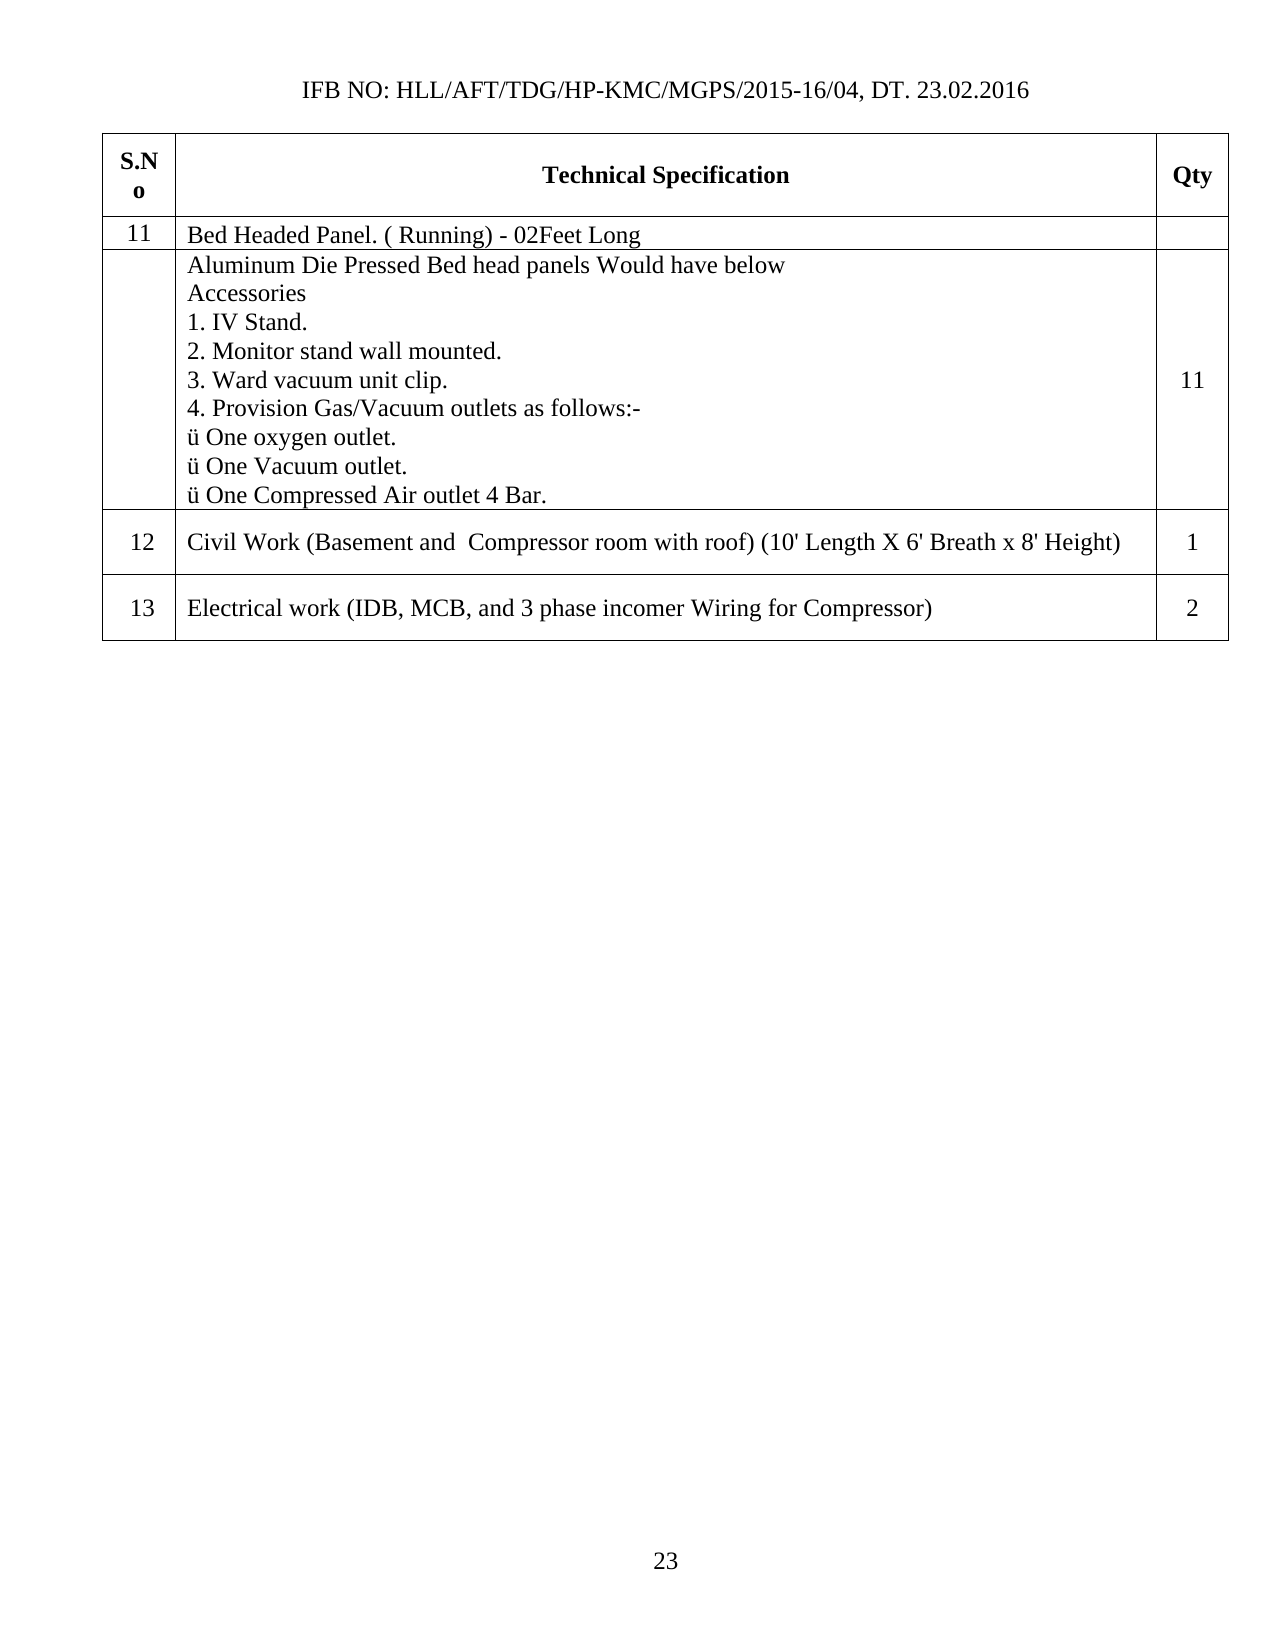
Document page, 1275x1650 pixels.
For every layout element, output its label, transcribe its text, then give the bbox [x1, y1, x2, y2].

table_cell Civil Work (Basement and Compressor room with roof) (10' Length X 6' Breath x 8' Height) [176, 510, 1156, 574]
table_cell 12 [103, 510, 175, 574]
table_cell 11 [103, 217, 175, 249]
table_cell 1 [1157, 510, 1228, 574]
table_header Technical Specification [176, 134, 1156, 216]
table_cell Bed Headed Panel. ( Running) - 02Feet Long [176, 217, 1156, 249]
table_header Qty [1157, 134, 1228, 216]
table_header S.No [103, 134, 175, 216]
table_cell 2 [1157, 575, 1228, 640]
table_cell Electrical work (IDB, MCB, and 3 phase incomer Wiring for Compressor) [176, 575, 1156, 640]
table_cell [1157, 217, 1228, 249]
table_cell 13 [103, 575, 175, 640]
table_cell Aluminum Die Pressed Bed head panels Would have below Accessories 1. IV Stand. 2. Monitor stand wall mounted. 3. Ward vacuum unit clip. 4. Provision Gas/Vacuum outlets as follows:- ü One oxygen outlet. ü One Vacuum outlet. ü One Compressed Air outlet 4 Bar. [176, 250, 1156, 508]
table_cell [103, 250, 175, 508]
table_cell 11 [1157, 250, 1228, 508]
